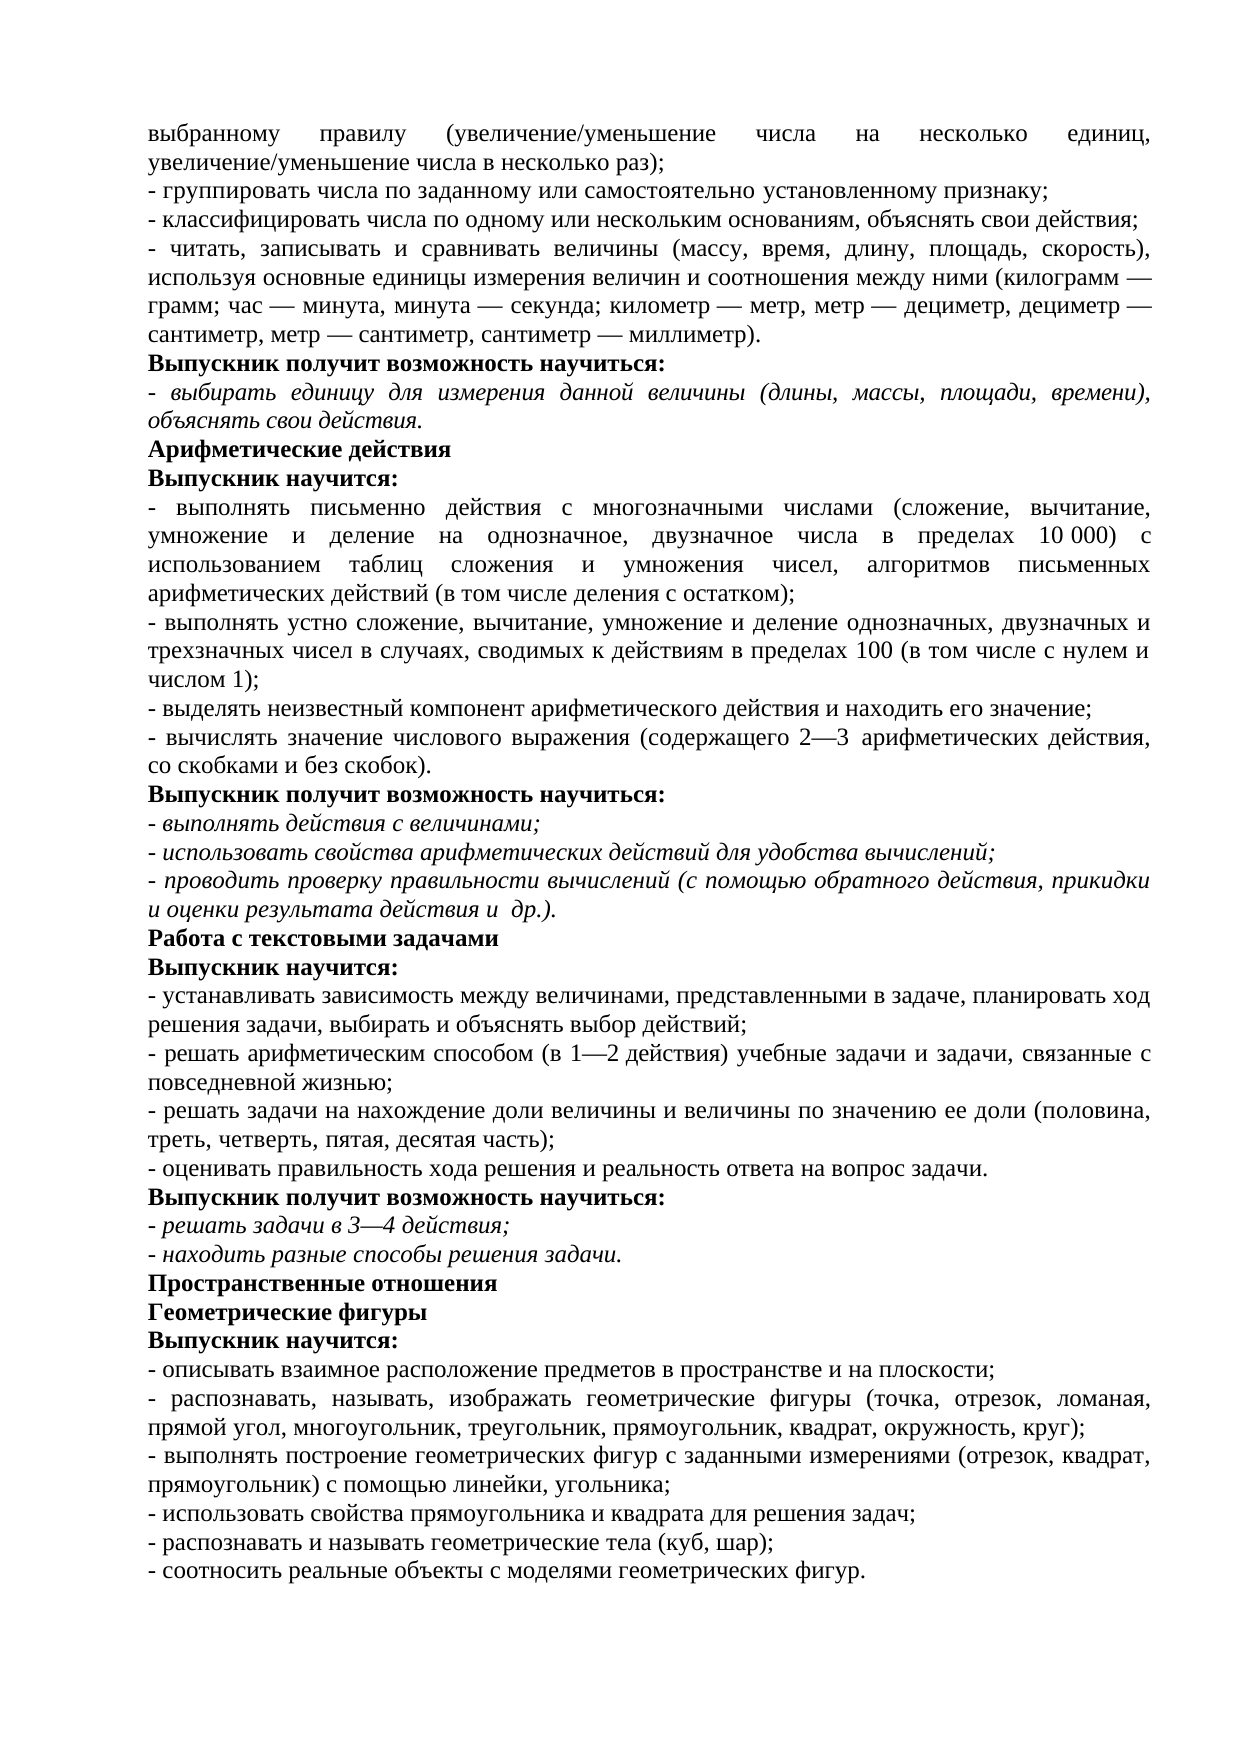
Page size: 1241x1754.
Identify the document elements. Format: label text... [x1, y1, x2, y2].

text - использовать свойства арифметических действий для удобства вычислений; [148, 837, 1152, 866]
text - оценивать правильность хода решения и реальность ответа на вопрос задачи. [148, 1153, 1152, 1182]
text - выполнять действия с величинами; [148, 808, 1152, 837]
text - вычислять значение числового выражения (содержащего 2—3 арифметических действия, со скобками и без скобок). [148, 722, 1152, 779]
text Арифметические действия [148, 434, 1152, 463]
text - группировать числа по заданному или самостоятельно установленному признаку; [148, 176, 1152, 204]
text Выпускник получит возможность научиться: [148, 348, 1152, 377]
text - решать задачи на нахождение доли величины и величины по значению ее доли (половина, треть, четверть, пятая, десятая часть); [148, 1096, 1152, 1153]
text - устанавливать зависимость между величинами, представленными в задаче, планировать ход решения задачи, выбирать и объяснять выбор действий; [148, 981, 1152, 1038]
text - проводить проверку правильности вычислений (с помощью обратного действия, прикидки и оценки результата действия и др.). [148, 866, 1152, 923]
text - использовать свойства прямоугольника и квадрата для решения задач; [148, 1498, 1152, 1527]
text - классифицировать числа по одному или нескольким основаниям, объяснять свои действия; [148, 204, 1152, 233]
text - распознавать и называть геометрические тела (куб, шар); [148, 1527, 1152, 1556]
text Выпускник научится: [148, 1326, 1152, 1354]
text - соотносить реальные объекты с моделями геометрических фигур. [148, 1556, 1152, 1584]
text Работа с текстовыми задачами [148, 923, 1152, 952]
text Выпускник получит возможность научиться: [148, 1182, 1152, 1211]
text - выполнять построение геометрических фигур с заданными измерениями (отрезок, квадрат, прямоугольник) с помощью линейки, угольника; [148, 1441, 1152, 1498]
text - выполнять устно сложение, вычитание, умножение и деление однозначных, двузначных и трехзначных чисел в случаях, сводимых к действиям в пределах 100 (в том числе с нулем и числом 1); [148, 607, 1152, 693]
text - находить разные способы решения задачи. [148, 1239, 1152, 1268]
text - выделять неизвестный компонент арифметического действия и находить его значение; [148, 693, 1152, 722]
text - выполнять письменно действия с многозначными числами (сложение, вычитание, умножение и деление на однозначное, двузначное числа в пределах 10 000) с использованием таблиц сложения и умножения чисел, алгоритмов письменных арифметических действий (в том числе деления с остатком); [148, 492, 1152, 607]
text Выпускник научится: [148, 463, 1152, 492]
text - читать, записывать и сравнивать величины (массу, время, длину, площадь, скорость), используя основные единицы измерения величин и соотношения между ними (килограмм — грамм; час — минута, минута — секунда; километр — метр, метр — дециметр, дециметр — сантиметр, метр — сантиметр, сантиметр — миллиметр). [148, 233, 1152, 348]
text - решать задачи в 3—4 действия; [148, 1211, 1152, 1239]
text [148, 118, 1152, 176]
text Выпускник получит возможность научиться: [148, 779, 1152, 808]
text Пространственные отношения [148, 1268, 1152, 1297]
text Геометрические фигуры [148, 1297, 1152, 1326]
text Выпускник научится: [148, 952, 1152, 981]
text - распознавать, называть, изображать геометрические фигуры (точка, отрезок, ломаная, прямой угол, многоугольник, треугольник, прямоугольник, квадрат, окружность, круг); [148, 1383, 1152, 1441]
text - описывать взаимное расположение предметов в пространстве и на плоскости; [148, 1354, 1152, 1383]
text - решать арифметическим способом (в 1—2 действия) учебные задачи и задачи, связанные с повседневной жизнью; [148, 1038, 1152, 1096]
text - выбирать единицу для измерения данной величины (длины, массы, площади, времени), объяснять свои действия. [148, 377, 1152, 434]
